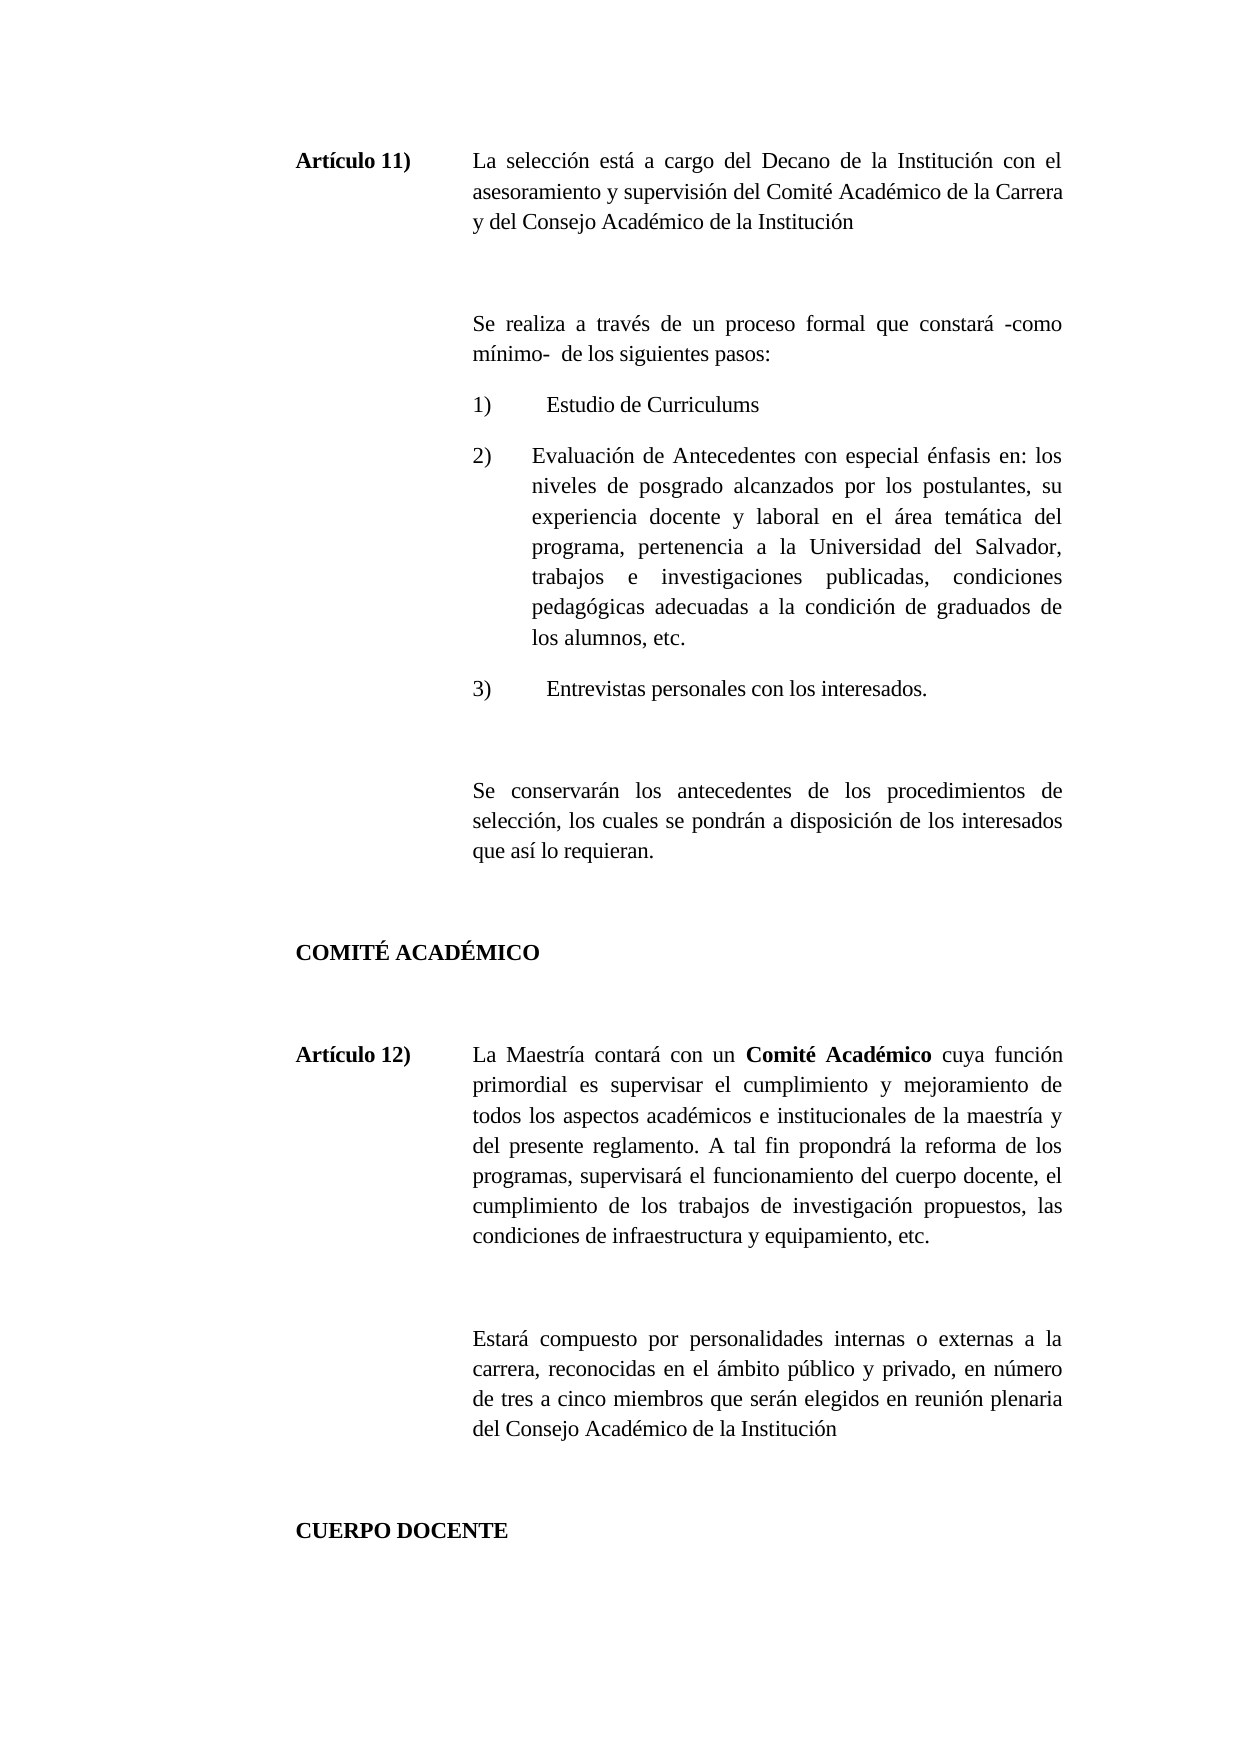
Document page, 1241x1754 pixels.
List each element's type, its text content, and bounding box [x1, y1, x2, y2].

text Estará compuesto por personalidades internas o externas a la carrera, reconocidas en el ámbito público y privado, en número de tres a cinco miembros que serán elegidos en reunión plenaria del Consejo Académico de la Institución [472, 1325, 1063, 1442]
text Se realiza a través de un proceso formal que constará -como mínimo- de los siguientes pasos: [472, 310, 1063, 367]
text 3) Entrevistas personales con los interesados. [295, 675, 1063, 701]
text Se conservarán los antecedentes de los procedimientos de selección, los cuales se pondrán a disposición de los interesados que así lo requieran. [472, 777, 1063, 863]
text 1) Estudio de Curriculums [472, 391, 1063, 418]
text 2) Evaluación de Antecedentes con especial énfasis en: los niveles de posgrado alcanzados por los postulantes, su experiencia docente y laboral en el área temática del programa, pertenencia a la Universidad del Salvador, trabajos e investigaciones publicadas, condiciones pedagógicas adecuadas a la condición de graduados de los alumnos, etc. [472, 442, 1063, 650]
text COMITÉ ACADÉMICO [295, 939, 1063, 966]
text CUERPO DOCENTE [295, 1517, 1063, 1544]
text Artículo 11) La selección está a cargo del Decano de la Institución con el asesoramiento y supervisión del Comité Académico de la Carrera y del Consejo Académico de la Institución [295, 148, 1063, 234]
text Artículo 12) La Maestría contará con un Comité Académico cuya función primordial es supervisar el cumplimiento y mejoramiento de todos los aspectos académicos e institucionales de la maestría y del presente reglamento. A tal fin propondrá la reforma de los programas, supervisará el funcionamiento del cuerpo docente, el cumplimiento de los trabajos de investigación propuestos, las condiciones de infraestructura y equipamiento, etc. [295, 1041, 1063, 1249]
